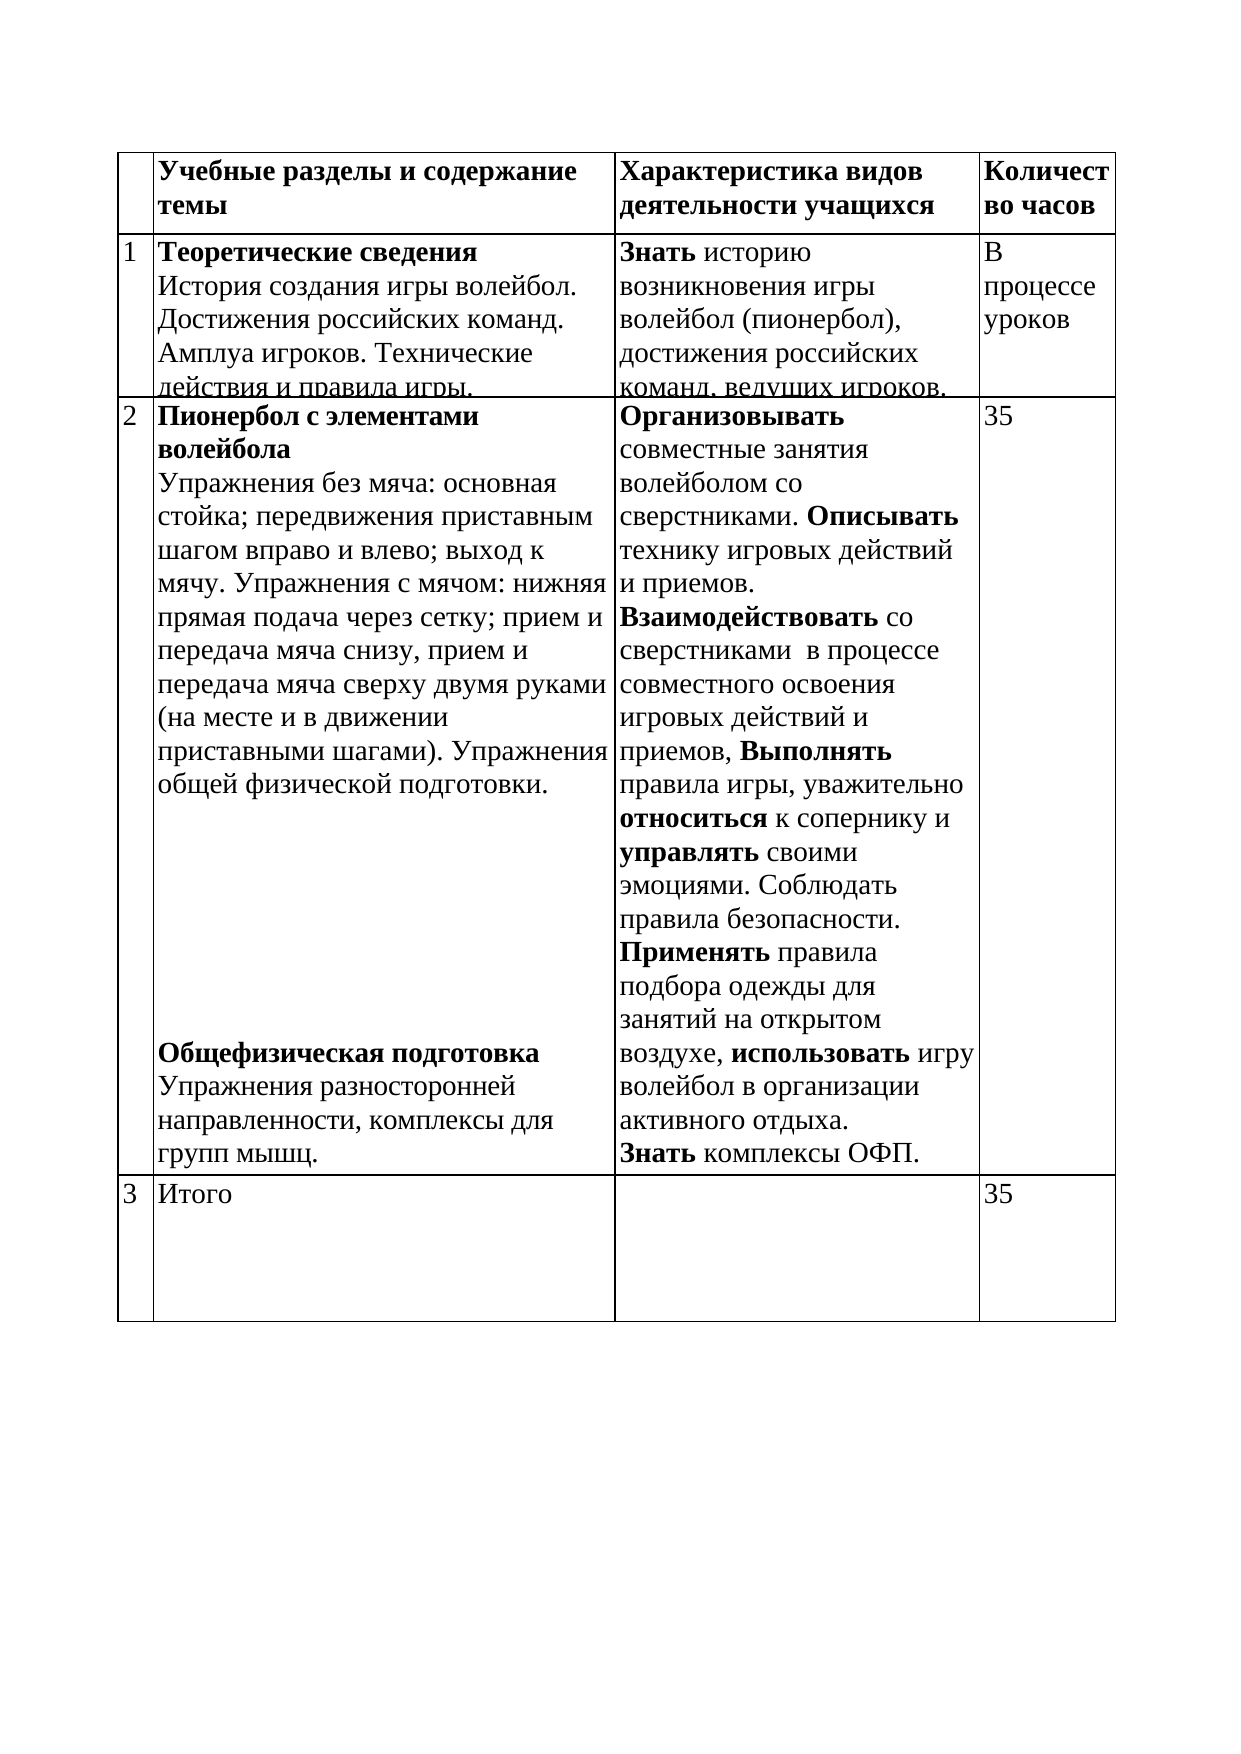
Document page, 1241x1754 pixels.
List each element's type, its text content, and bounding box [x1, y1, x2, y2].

table_cell Знать историю возникновения игры волейбол (пионербол), достижения российских команд, ведущих игроков. Знать правила игры. [616, 235, 979, 396]
table_cell [616, 1176, 979, 1321]
table_cell 35 [980, 398, 1115, 1174]
table_cell В процессе уроков [980, 235, 1115, 396]
table_header Учебные разделы и содержание темы [154, 153, 614, 233]
table_cell Организовывать совместные занятия волейболом со сверстниками. Описывать технику игровых действий и приемов. Взаимодействовать со сверстниками в процессе совместного освоения игровых действий и приемов, Выполнять правила игры, уважительно относиться к сопернику и управлять своими эмоциями. Соблюдать правила безопасности. Применять правила подбора одежды для занятий на открытом воздухе, использовать игру волейбол в организации активного отдыха. Знать комплексы ОФП. Уметь самостоятельно Научиться выполнять специальные физические упражнения составлять и проводить [616, 398, 979, 1174]
table_cell Теоретические сведения История создания игры волейбол. Достижения российских команд. Амплуа игроков. Технические действия и правила игры. [154, 235, 614, 396]
table_header Количество часов [980, 153, 1115, 233]
table_header Характеристика видов деятельности учащихся [616, 153, 979, 233]
table_cell 3 [119, 1176, 153, 1321]
table_cell 35 [980, 1176, 1115, 1321]
table_cell 1 [119, 235, 153, 396]
table_header [119, 153, 153, 233]
table_cell Итого [154, 1176, 614, 1321]
table_cell Пионербол с элементами волейбола Упражнения без мяча: основная стойка; передвижения приставным шагом вправо и влево; выход к мячу. Упражнения с мячом: нижняя прямая подача через сетку; прием и передача мяча снизу, прием и передача мяча сверху двумя руками (на месте и в движении приставными шагами). Упражнения общей физической подготовки. Общефизическая подготовка Упражнения разносторонней направленности, комплексы для групп мышц. Специально физическая подготовка Прыжки, наскоки, выпрыгивания, перекаты, падения. [154, 398, 614, 1174]
table_cell 2 [119, 398, 153, 1174]
